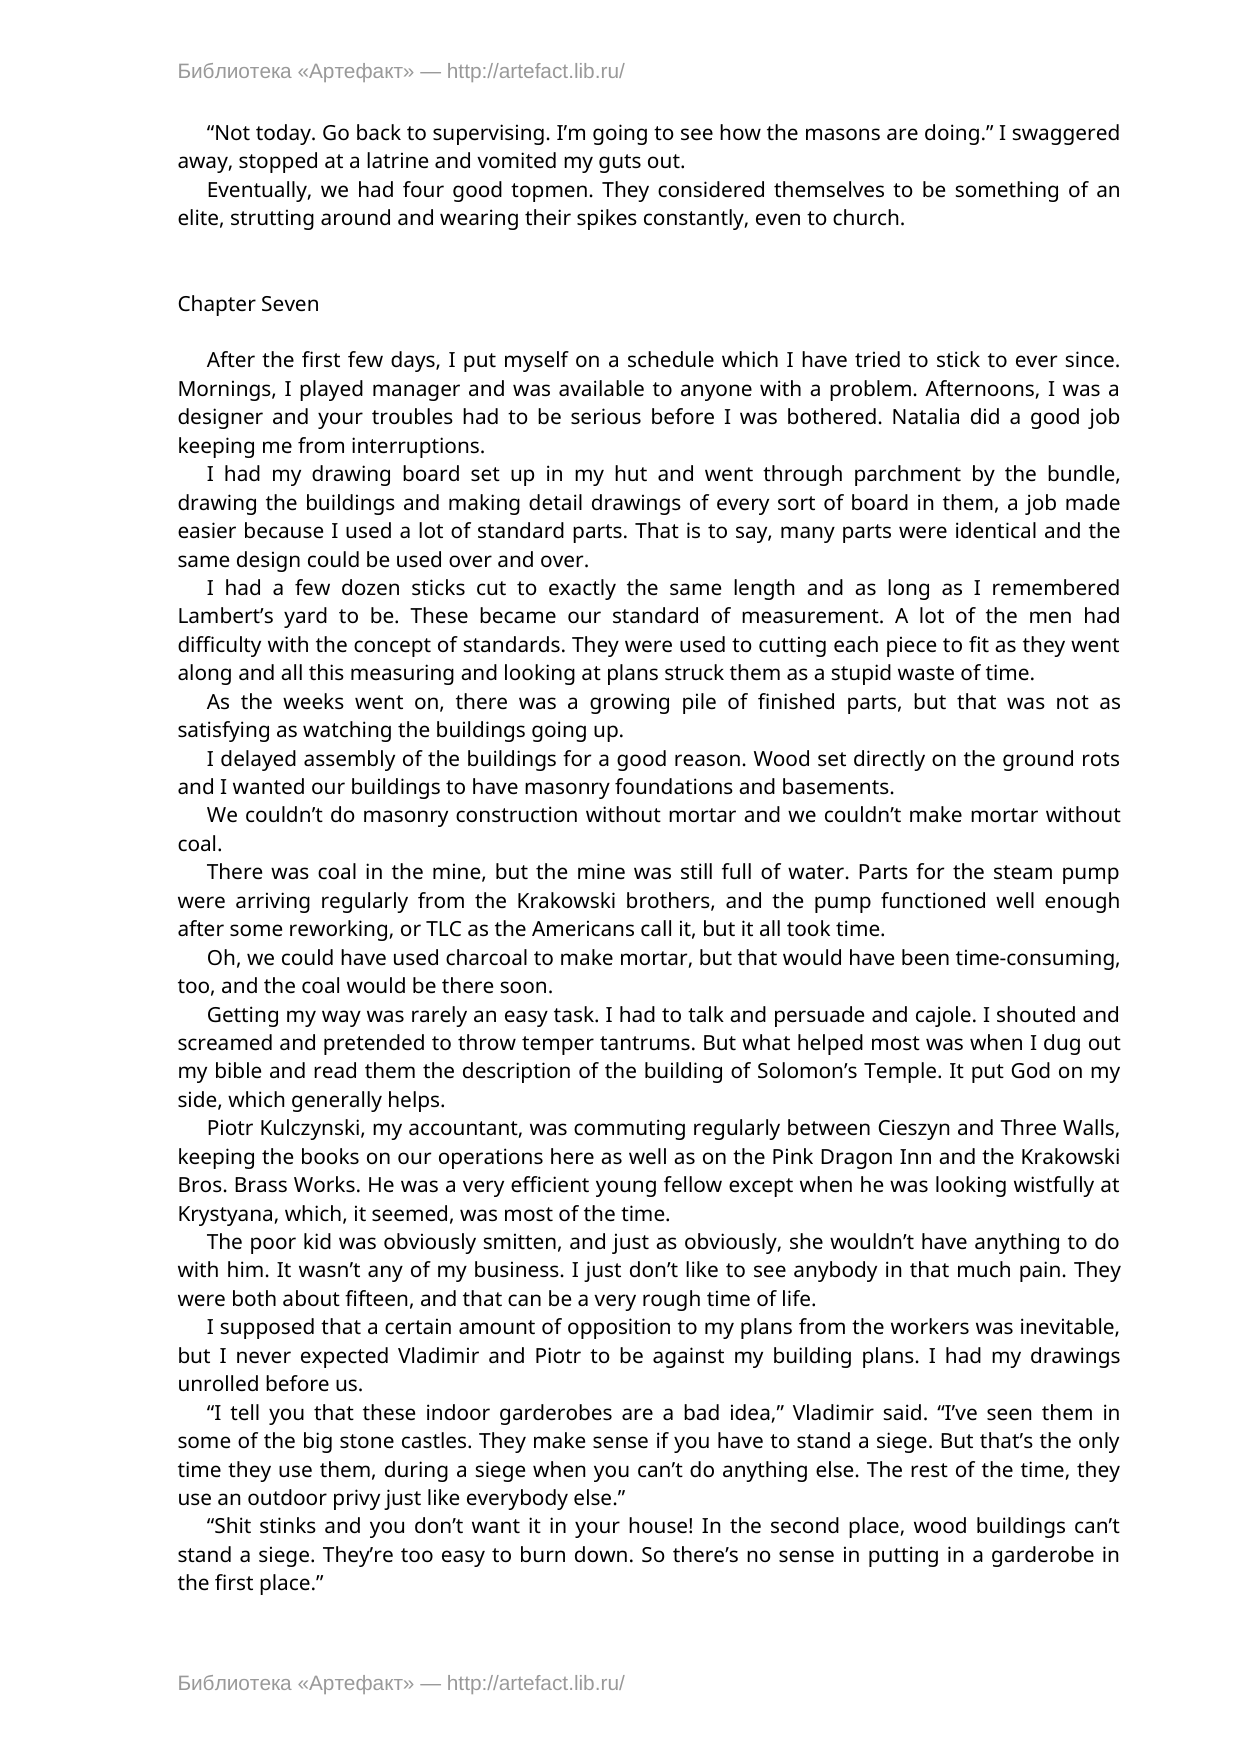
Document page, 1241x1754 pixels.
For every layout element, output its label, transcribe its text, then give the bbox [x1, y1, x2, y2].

text I supposed that a certain amount of opposition to my plans from the workers was inevitable, but I never expected Vladimir and Piotr to be against my building plans. I had my drawings unrolled before us. [177, 1312, 1122, 1398]
text I delayed assembly of the buildings for a good reason. Wood set directly on the ground rots and I wanted our buildings to have masonry foundations and basements. [177, 744, 1122, 801]
text After the first few days, I put myself on a schedule which I have tried to stick to ever since. Mornings, I played manager and was available to anyone with a problem. Afternoons, I was a designer and your troubles had to be serious before I was bothered. Natalia did a good job keeping me from interruptions. [177, 346, 1122, 459]
text As the weeks went on, there was a growing pile of finished parts, but that was not as satisfying as watching the buildings going up. [177, 687, 1122, 744]
text I had my drawing board set up in my hut and went through parchment by the bundle, drawing the buildings and making detail drawings of every sort of board in them, a job made easier because I used a lot of standard parts. That is to say, many parts were identical and the same design could be used over and over. [177, 459, 1122, 573]
text I had a few dozen sticks cut to exactly the same length and as long as I remembered Lambert’s yard to be. These became our standard of measurement. A lot of the men had difficulty with the concept of standards. They were used to cutting each piece to fit as they went along and all this measuring and looking at plans struck them as a stupid waste of time. [177, 573, 1122, 687]
text Oh, we could have used charcoal to make mortar, but that would have been time-consuming, too, and the coal would be there soon. [177, 943, 1122, 1000]
text Eventually, we had four good topmen. They considered themselves to be something of an elite, strutting around and wearing their spikes constantly, even to church. [177, 175, 1122, 232]
text “Shit stinks and you don’t want it in your house! In the second place, wood buildings can’t stand a siege. They’re too easy to burn down. So there’s no sense in putting in a garderobe in the first place.” [177, 1512, 1122, 1597]
text Piotr Kulczynski, my accountant, was commuting regularly between Cieszyn and Three Walls, keeping the books on our operations here as well as on the Pink Dragon Inn and the Krakowski Bros. Brass Works. He was a very efficient young fellow except when he was looking wistfully at Krystyana, which, it seemed, was most of the time. [177, 1113, 1122, 1227]
text “Not today. Go back to supervising. I’m going to see how the masons are doing.” I swaggered away, stopped at a latrine and vomited my guts out. [177, 118, 1122, 175]
text The poor kid was obviously smitten, and just as obviously, she wouldn’t have anything to do with him. It wasn’t any of my business. I just don’t like to see anybody in that much pain. They were both about fifteen, and that can be a very rough time of life. [177, 1227, 1122, 1312]
subtitle Chapter Seven [177, 289, 1122, 317]
text Getting my way was rarely an easy task. I had to talk and persuade and cajole. I shouted and screamed and pretended to throw temper tantrums. But what helped most was when I dug out my bible and read them the description of the building of Solomon’s Temple. It put God on my side, which generally helps. [177, 1000, 1122, 1113]
text There was coal in the mine, but the mine was still full of water. Parts for the steam pump were arriving regularly from the Krakowski brothers, and the pump functioned well enough after some reworking, or TLC as the Americans call it, but it all took time. [177, 857, 1122, 943]
text We couldn’t do masonry construction without mortar and we couldn’t make mortar without coal. [177, 801, 1122, 857]
text “I tell you that these indoor garderobes are a bad idea,” Vladimir said. “I’ve seen them in some of the big stone castles. They make sense if you have to stand a siege. But that’s the only time they use them, during a siege when you can’t do anything else. The rest of the time, they use an outdoor privy just like everybody else.” [177, 1398, 1122, 1512]
